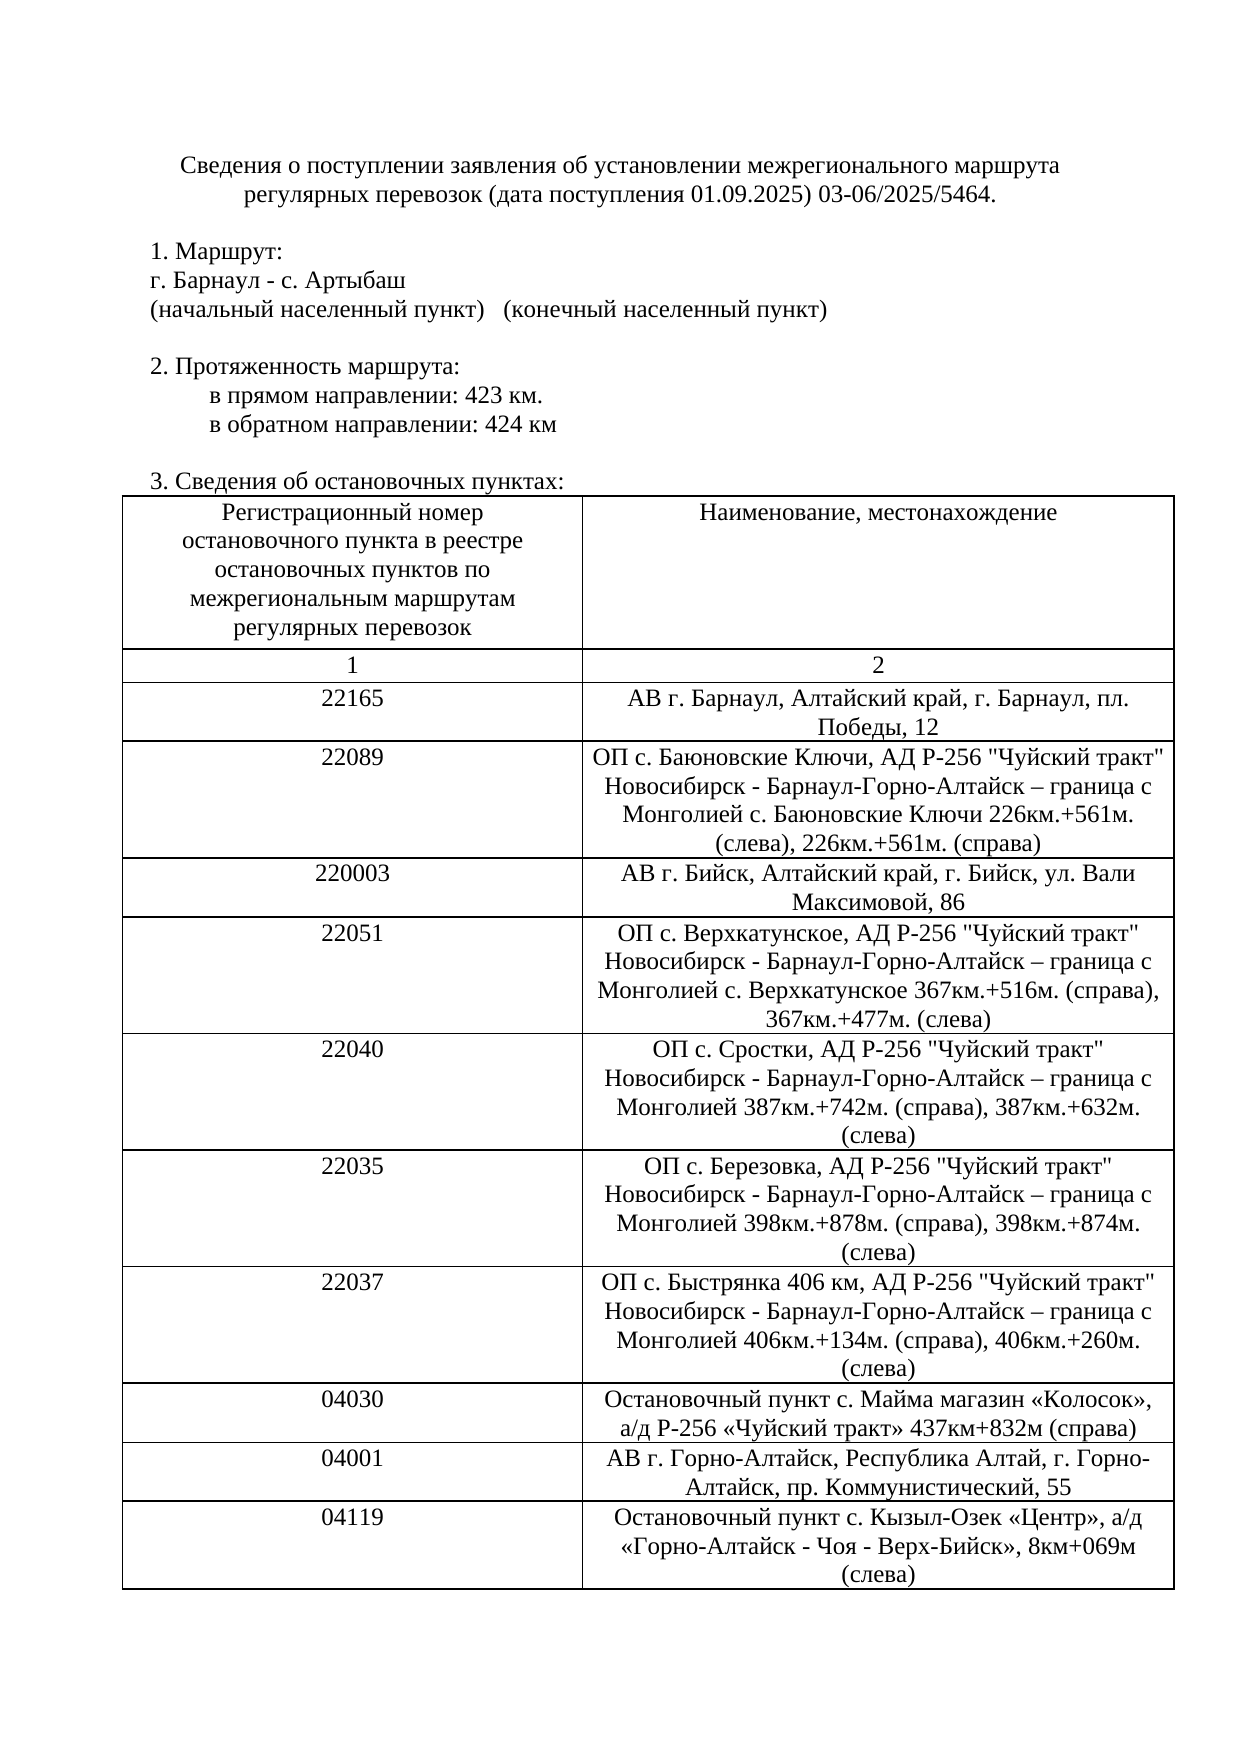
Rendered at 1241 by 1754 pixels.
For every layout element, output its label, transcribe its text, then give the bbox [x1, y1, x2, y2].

table_cell АВ г. Барнаул, Алтайский край, г. Барнаул, пл. Победы, 12 [583, 683, 1173, 740]
table_cell 2 [583, 650, 1173, 681]
table_cell ОП с. Сростки, АД Р-256 "Чуйский тракт" Новосибирск - Барнаул-Горно-Алтайск – граница с Монголией 387км.+742м. (справа), 387км.+632м. (слева) [583, 1034, 1173, 1149]
text 1. Маршрут: [150, 236, 1090, 265]
text Сведения о поступлении заявления об установлении межрегионального маршрута регулярных перевозок (дата поступления 01.09.2025) 03-06/2025/5464. [150, 150, 1090, 207]
text 2. Протяженность маршрута: [150, 351, 1090, 380]
table_cell 22051 [123, 918, 582, 1033]
text (начальный населенный пункт) (конечный населенный пункт) [150, 294, 1090, 322]
table_cell 1 [123, 650, 582, 681]
table_cell 04119 [123, 1502, 582, 1588]
table_cell ОП с. Березовка, АД Р-256 "Чуйский тракт" Новосибирск - Барнаул-Горно-Алтайск – граница с Монголией 398км.+878м. (справа), 398км.+874м. (слева) [583, 1151, 1173, 1266]
table_cell 22165 [123, 683, 582, 740]
table_header Регистрационный номер остановочного пункта в реестре остановочных пунктов по межрегиональным маршрутам регулярных перевозок [123, 497, 582, 648]
text г. Барнаул - с. Артыбаш [150, 265, 1090, 294]
table_cell 22035 [123, 1151, 582, 1266]
table_cell 04001 [123, 1443, 582, 1500]
table_cell 22089 [123, 742, 582, 857]
table_cell АВ г. Бийск, Алтайский край, г. Бийск, ул. Вали Максимовой, 86 [583, 859, 1173, 916]
text в обратном направлении: 424 км [150, 409, 1090, 437]
table_cell Остановочный пункт с. Майма магазин «Колосок», а/д Р-256 «Чуйский тракт» 437км+832м (справа) [583, 1384, 1173, 1441]
text в прямом направлении: 423 км. [150, 380, 1090, 409]
table_cell Остановочный пункт с. Кызыл-Озек «Центр», а/д «Горно-Алтайск - Чоя - Верх-Бийск», 8км+069м (слева) [583, 1502, 1173, 1588]
table_header Наименование, местонахождение [583, 497, 1173, 648]
table_cell АВ г. Горно-Алтайск, Республика Алтай, г. Горно-Алтайск, пр. Коммунистический, 55 [583, 1443, 1173, 1500]
text 3. Сведения об остановочных пунктах: [150, 466, 1090, 495]
table_cell 22037 [123, 1267, 582, 1382]
table_cell 04030 [123, 1384, 582, 1441]
table_cell 220003 [123, 859, 582, 916]
table_cell ОП с. Быстрянка 406 км, АД Р-256 "Чуйский тракт" Новосибирск - Барнаул-Горно-Алтайск – граница с Монголией 406км.+134м. (справа), 406км.+260м. (слева) [583, 1267, 1173, 1382]
table_cell ОП с. Верхкатунское, АД Р-256 "Чуйский тракт" Новосибирск - Барнаул-Горно-Алтайск – граница с Монголией с. Верхкатунское 367км.+516м. (справа), 367км.+477м. (слева) [583, 918, 1173, 1033]
table_cell ОП с. Баюновские Ключи, АД Р-256 "Чуйский тракт" Новосибирск - Барнаул-Горно-Алтайск – граница с Монголией с. Баюновские Ключи 226км.+561м. (слева), 226км.+561м. (справа) [583, 742, 1173, 857]
table_cell 22040 [123, 1034, 582, 1149]
